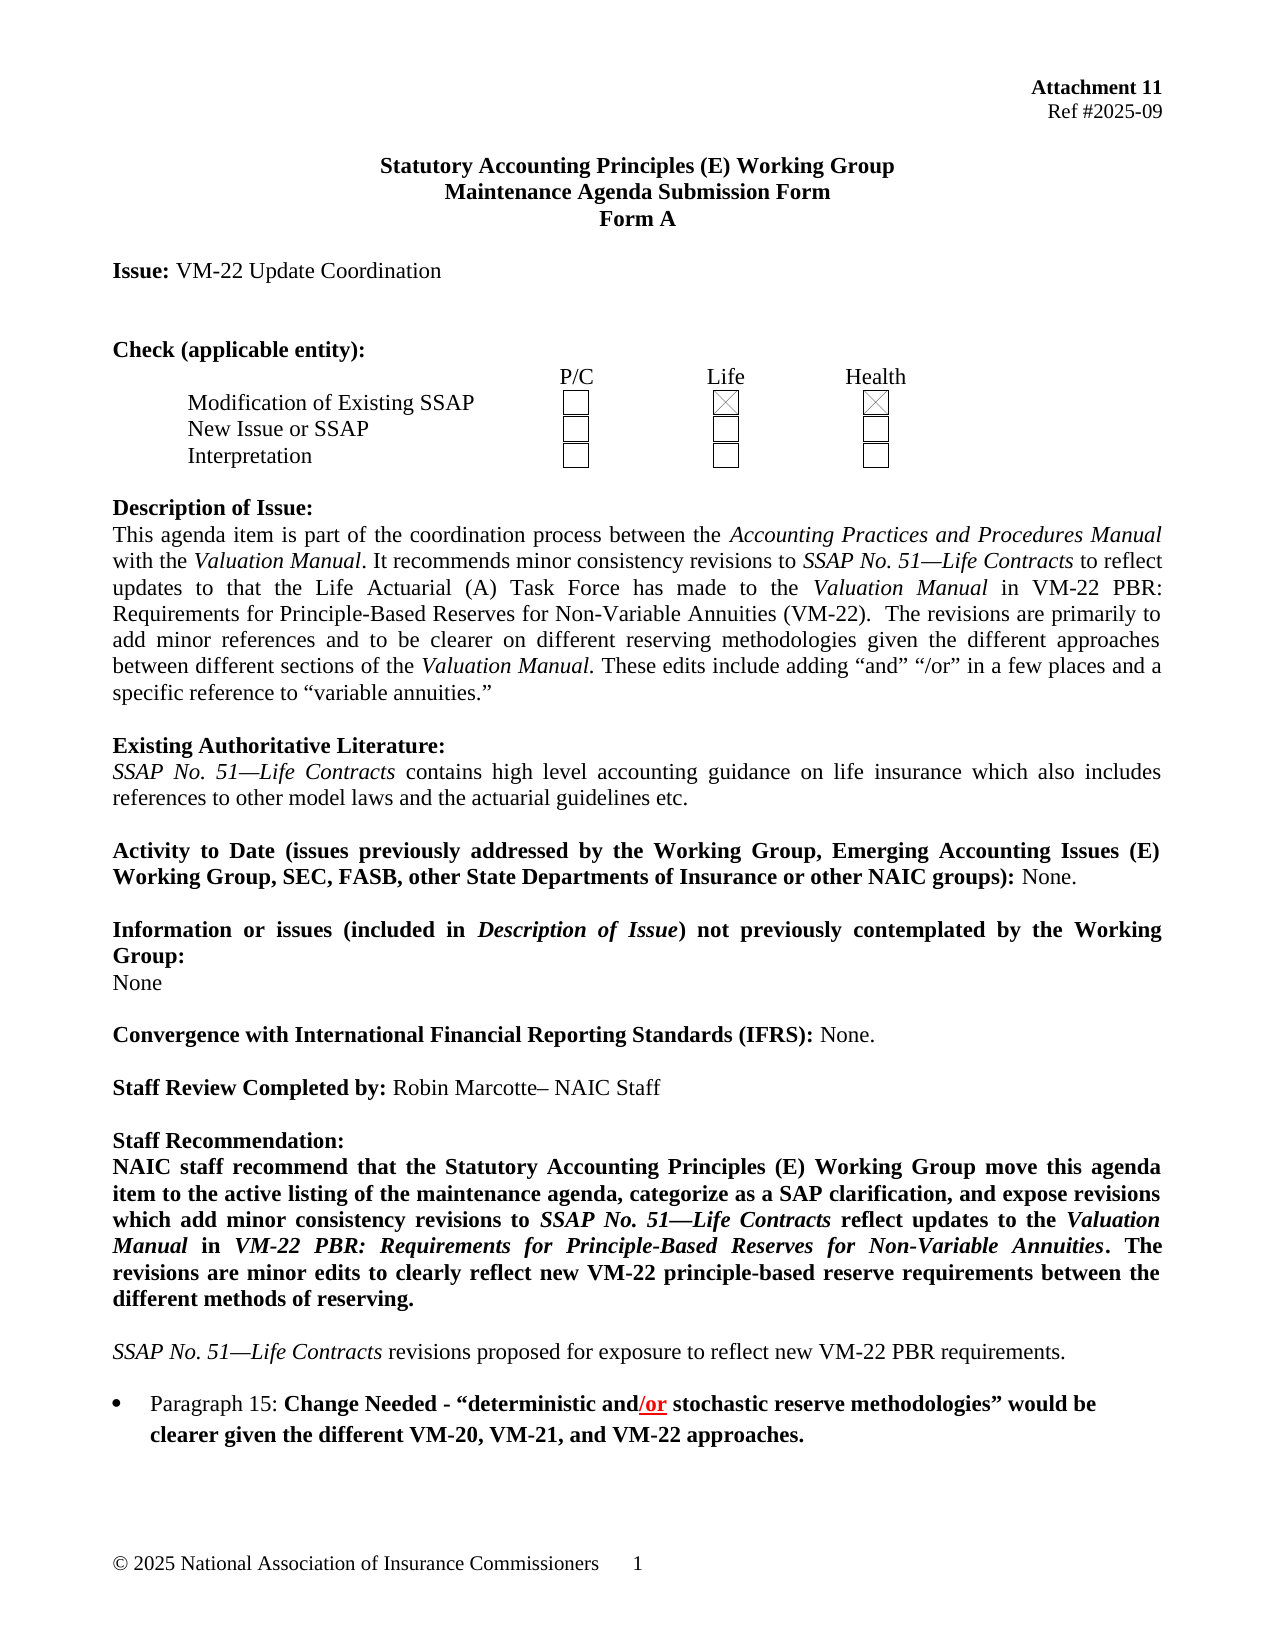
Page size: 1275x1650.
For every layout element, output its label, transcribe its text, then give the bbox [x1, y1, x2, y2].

text Existing Authoritative Literature: [112, 732, 1162, 758]
text Staff Review Completed by: Robin Marcotte– NAIC Staff [112, 1074, 1162, 1101]
text Interpretation [112, 442, 1162, 468]
text Check (applicable entity): [112, 336, 1162, 363]
text New Issue or SSAP [112, 415, 1162, 442]
text SSAP No. 51—Life Contracts contains high level accounting guidance on life insurance which also includes references to other model laws and the actuarial guidelines etc. [112, 758, 1162, 811]
text NAIC staff recommend that the Statutory Accounting Principles (E) Working Group move this agenda item to the active listing of the maintenance agenda, categorize as a SAP clarification, and expose revisions which add minor consistency revisions to SSAP No. 51—Life Contracts reflect updates to the Valuation Manual in VM-22 PBR: Requirements for Principle-Based Reserves for Non-Variable Annuities. The revisions are minor edits to clearly reflect new VM-22 principle-based reserve requirements between the different methods of reserving. [112, 1153, 1162, 1311]
text Modification of Existing SSAP [112, 389, 1162, 415]
text P/C Life Health [112, 363, 1162, 389]
text Activity to Date (issues previously addressed by the Working Group, Emerging Accounting Issues (E) Working Group, SEC, FASB, other State Departments of Insurance or other NAIC groups): None. [112, 837, 1162, 890]
text Staff Recommendation: [112, 1127, 1162, 1153]
text None [112, 969, 1162, 995]
title Statutory Accounting Principles (E) Working Group [112, 152, 1162, 178]
text Maintenance Agenda Submission Form [112, 178, 1162, 204]
list Paragraph 15: Change Needed - “deterministic and/or stochastic reserve methodologies” would be clearer given the different VM-20, VM-21, and VM-22 approaches. [112, 1391, 1162, 1447]
text This agenda item is part of the coordination process between the Accounting Practices and Procedures Manual with the Valuation Manual. It recommends minor consistency revisions to SSAP No. 51—Life Contracts to reflect updates to that the Life Actuarial (A) Task Force has made to the Valuation Manual in VM-22 PBR: Requirements for Principle-Based Reserves for Non-Variable Annuities (VM-22). The revisions are primarily to add minor references and to be clearer on different reserving methodologies given the different approaches between different sections of the Valuation Manual. These edits include adding “and” “/or” in a few places and a specific reference to “variable annuities.” [112, 521, 1162, 705]
subtitle SSAP No. 51—Life Contracts revisions proposed for exposure to reflect new VM-22 PBR requirements. [112, 1338, 1162, 1364]
text Information or issues (included in Description of Issue) not previously contemplated by the Working Group: [112, 916, 1162, 969]
text Form A [112, 204, 1162, 231]
text Description of Issue: [112, 494, 1162, 521]
text Convergence with International Financial Reporting Standards (IFRS): None. [112, 1022, 1162, 1048]
text Issue: VM-22 Update Coordination [112, 257, 1162, 284]
